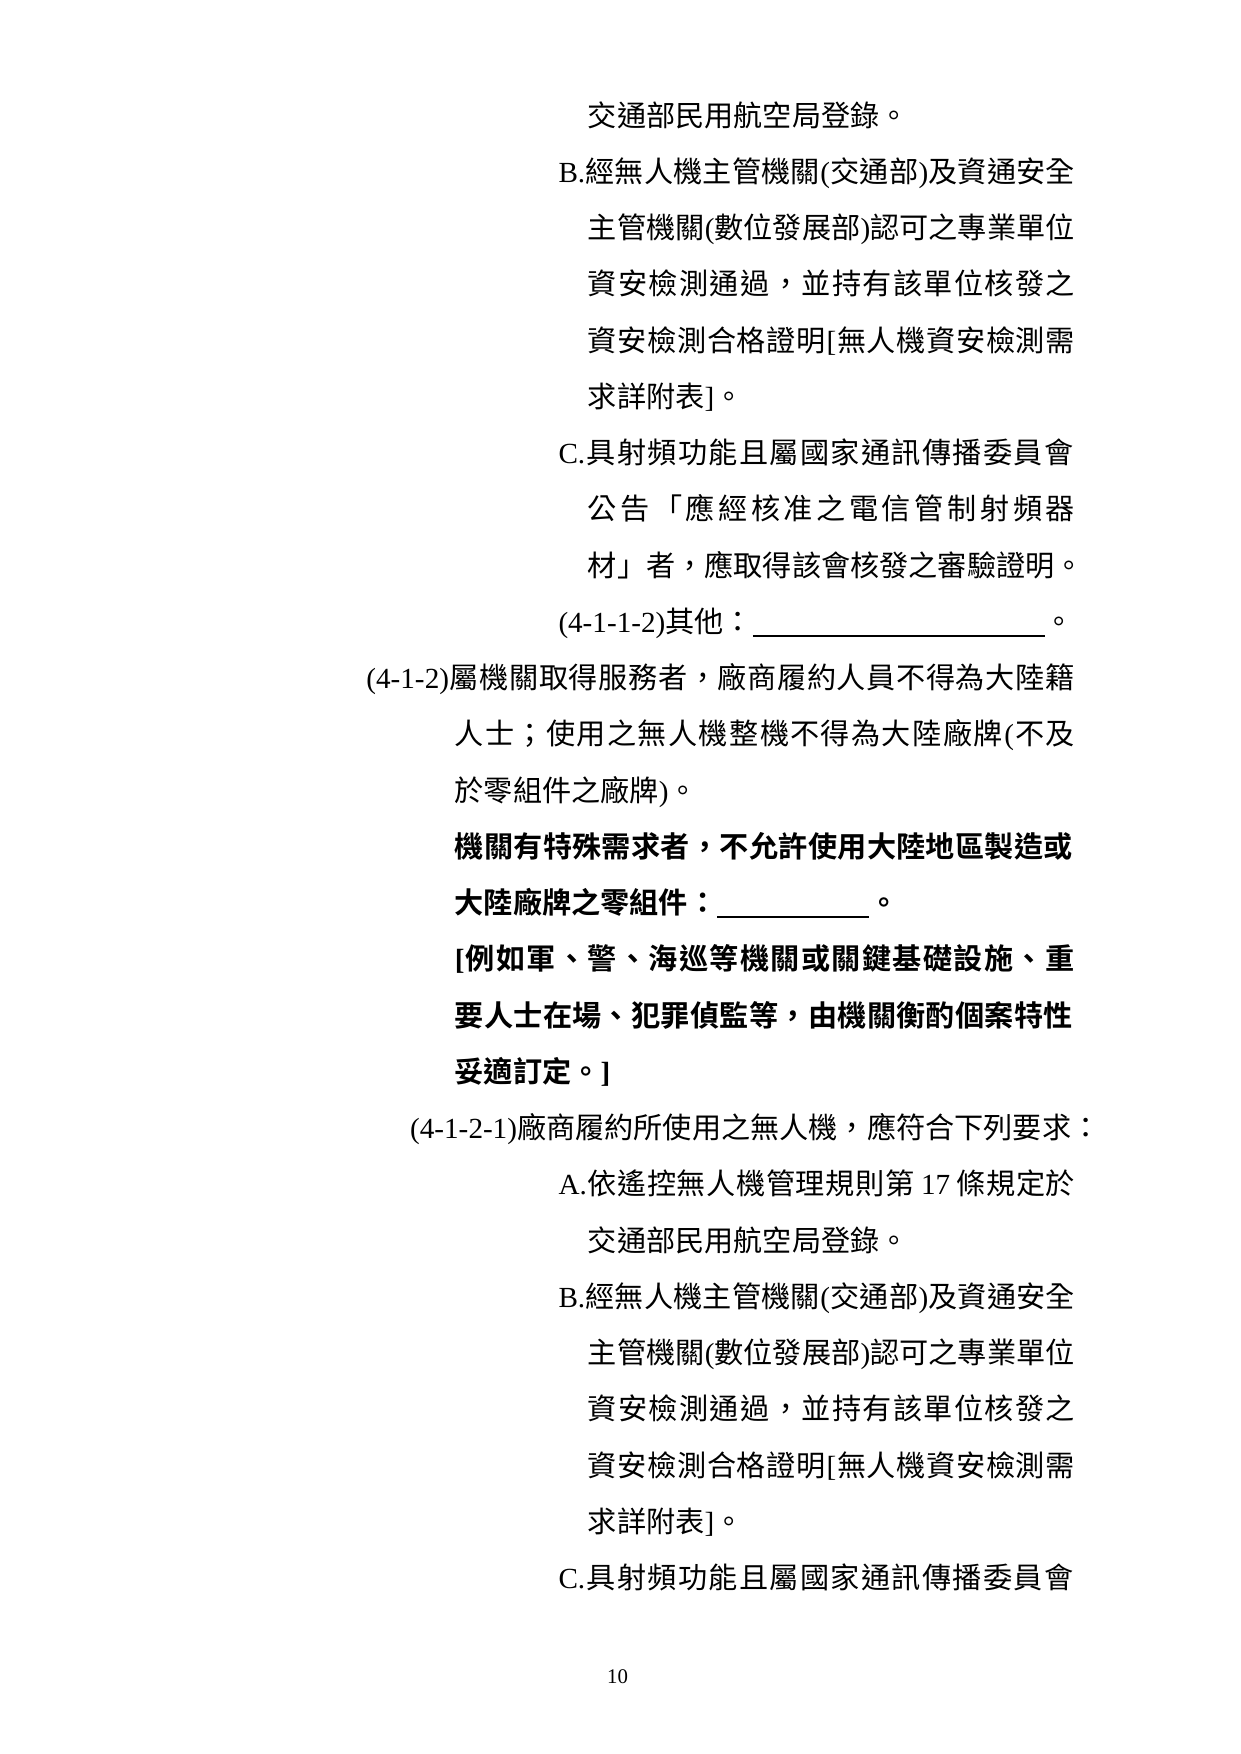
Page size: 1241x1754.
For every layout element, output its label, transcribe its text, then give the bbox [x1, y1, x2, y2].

text (4-1-1-2)其他： 。 [558, 591, 1075, 648]
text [558, 85, 1075, 141]
text 機關有特殊需求者，不允許使用大陸地區製造或大陸廠牌之零組件： 。 [454, 816, 1075, 929]
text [558, 1548, 1075, 1604]
text (4-1-2-1)廠商履約所使用之無人機，應符合下列要求： [366, 1098, 1075, 1154]
text [例如軍、警、海巡等機關或關鍵基礎設施、重要人士在場、犯罪偵監等，由機關衡酌個案特性妥適訂定。] [454, 929, 1075, 1098]
text B.經無人機主管機關(交通部)及資通安全主管機關(數位發展部)認可之專業單位資安檢測通過，並持有該單位核發之資安檢測合格證明[無人機資安檢測需求詳附表]。 [558, 1266, 1075, 1548]
text A.依遙控無人機管理規則第17條規定於交通部民用航空局登錄。 [558, 1154, 1075, 1266]
text C.具射頻功能且屬國家通訊傳播委員會公告「應經核准之電信管制射頻器材」者，應取得該會核發之審驗證明。 [558, 423, 1075, 591]
text B.經無人機主管機關(交通部)及資通安全主管機關(數位發展部)認可之專業單位資安檢測通過，並持有該單位核發之資安檢測合格證明[無人機資安檢測需求詳附表]。 [558, 141, 1075, 423]
text (4-1-2)屬機關取得服務者，廠商履約人員不得為大陸籍人士；使用之無人機整機不得為大陸廠牌(不及於零組件之廠牌)。 [366, 648, 1075, 816]
